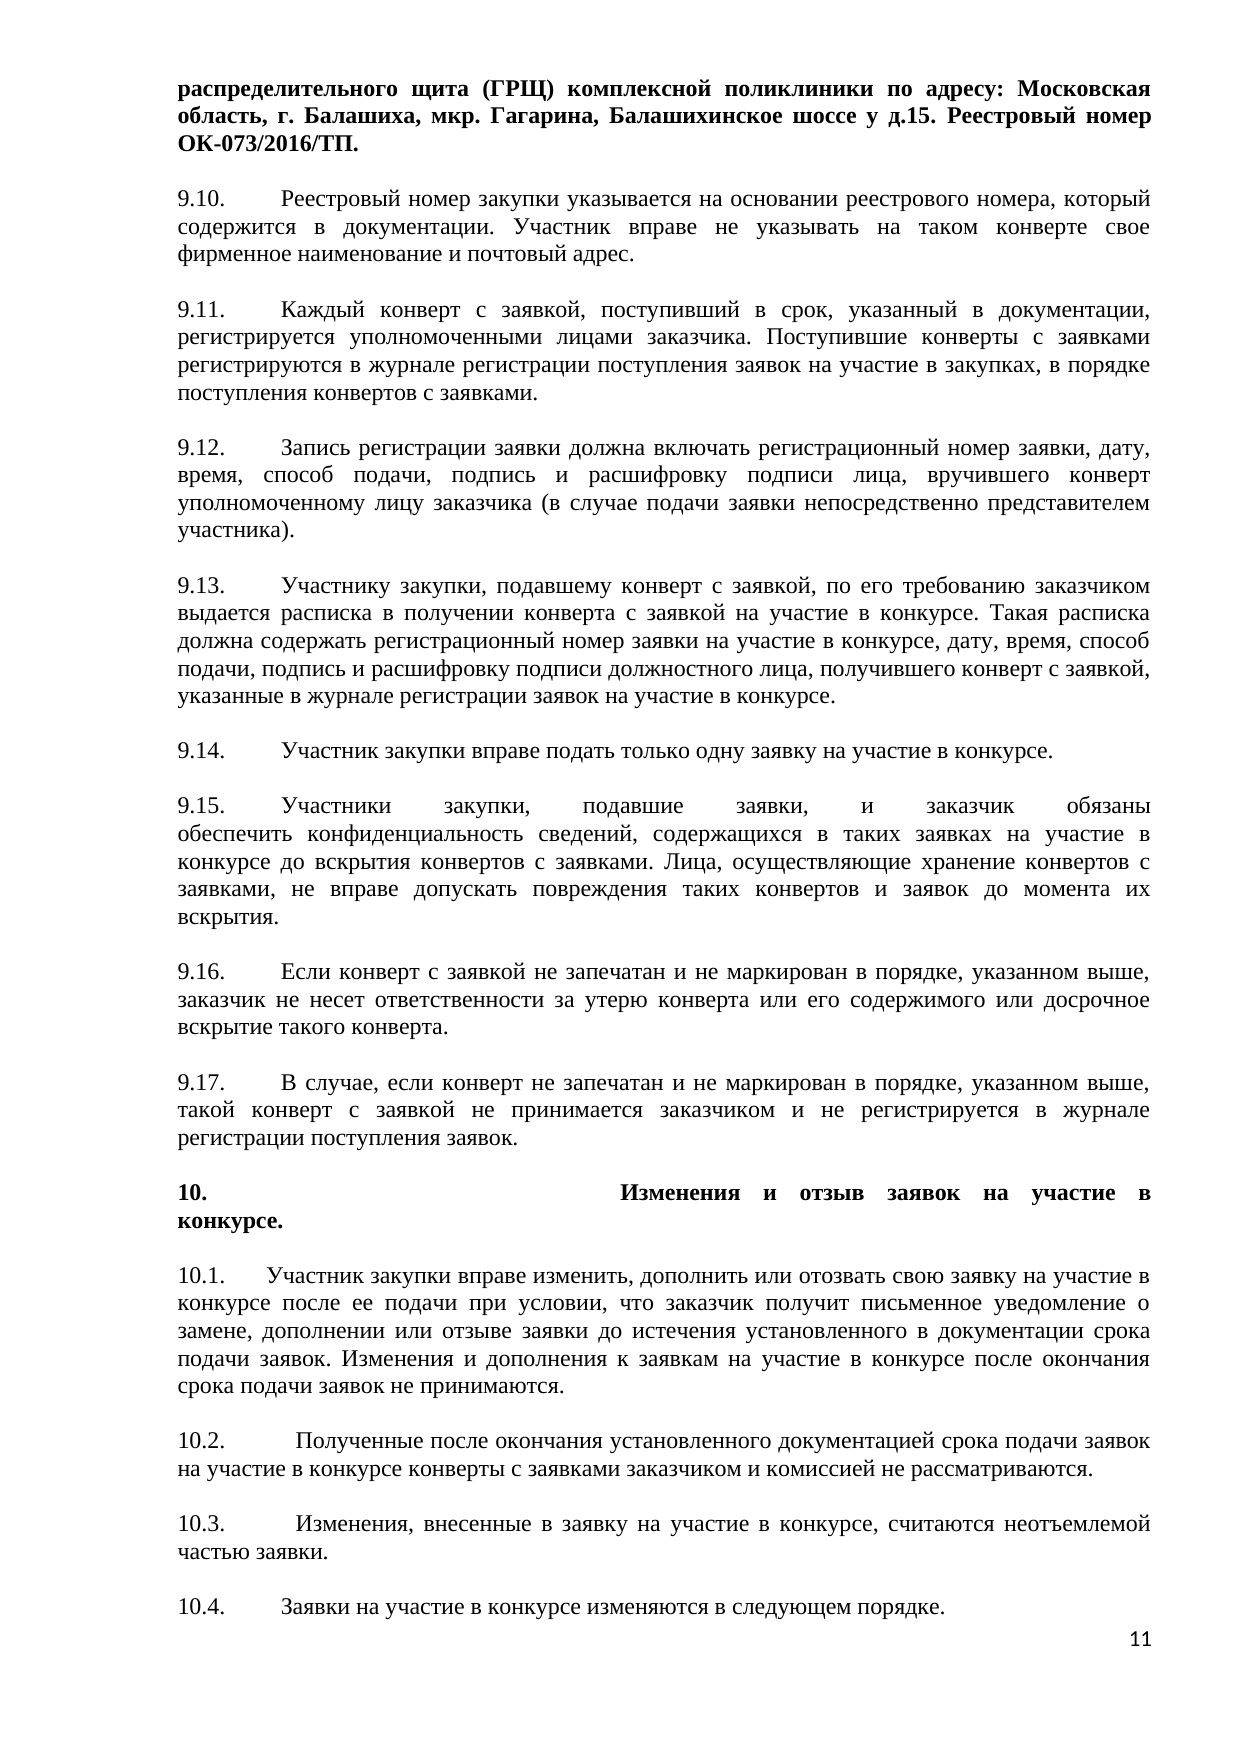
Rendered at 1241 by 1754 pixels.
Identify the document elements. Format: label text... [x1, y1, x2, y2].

list Участник закупки вправе изменить, дополнить или отозвать свою заявку на участие в конкурсе после ее подачи при условии, что заказчик получит письменное уведомление о замене, дополнении или отзыве заявки до истечения установленного в документации срока подачи заявок. Изменения и дополнения к заявкам на участие в конкурсе после окончания срока подачи заявок не принимаются. [177, 1261, 1152, 1399]
list Участники закупки, подавшие заявки, и заказчик обязаны обеспечить конфиденциальность сведений, содержащихся в таких заявках на участие в конкурсе до вскрытия конвертов с заявками. Лица, осуществляющие хранение конвертов с заявками, не вправе допускать повреждения таких конвертов и заявок до момента их вскрытия. [177, 792, 1152, 929]
list Запись регистрации заявки должна включать регистрационный номер заявки, дату, время, способ подачи, подпись и расшифровку подписи лица, вручившего конверт уполномоченному лицу заказчика (в случае подачи заявки непосредственно представителем участника). [177, 433, 1152, 543]
list Изменения и отзыв заявок на участие в конкурсе. [177, 1178, 1152, 1233]
list Реестровый номер закупки указывается на основании реестрового номера, который содержится в документации. Участник вправе не указывать на таком конверте свое фирменное наименование и почтовый адрес. [177, 184, 1152, 267]
list Заявки на участие в конкурсе изменяются в следующем порядке. [177, 1592, 1152, 1620]
list Участнику закупки, подавшему конверт с заявкой, по его требованию заказчиком выдается расписка в получении конверта с заявкой на участие в конкурсе. Такая расписка должна содержать регистрационный номер заявки на участие в конкурсе, дату, время, способ подачи, подпись и расшифровку подписи должностного лица, получившего конверт с заявкой, указанные в журнале регистрации заявок на участие в конкурсе. [177, 571, 1152, 709]
list Полученные после окончания установленного документацией срока подачи заявок на участие в конкурсе конверты с заявками заказчиком и комиссией не рассматриваются. [177, 1426, 1152, 1482]
list Участник закупки вправе подать только одну заявку на участие в конкурсе. [177, 736, 1152, 764]
list Если конверт с заявкой не запечатан и не маркирован в порядке, указанном выше, заказчик не несет ответственности за утерю конверта или его содержимого или досрочное вскрытие такого конверта. [177, 957, 1152, 1040]
list В случае, если конверт не запечатан и не маркирован в порядке, указанном выше, такой конверт с заявкой не принимается заказчиком и не регистрируется в журнале регистрации поступления заявок. [177, 1068, 1152, 1150]
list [177, 74, 1152, 157]
list Изменения, внесенные в заявку на участие в конкурсе, считаются неотъемлемой частью заявки. [177, 1509, 1152, 1564]
list Каждый конверт с заявкой, поступивший в срок, указанный в документации, регистрируется уполномоченными лицами заказчика. Поступившие конверты с заявками регистрируются в журнале регистрации поступления заявок на участие в закупках, в порядке поступления конвертов с заявками. [177, 295, 1152, 405]
